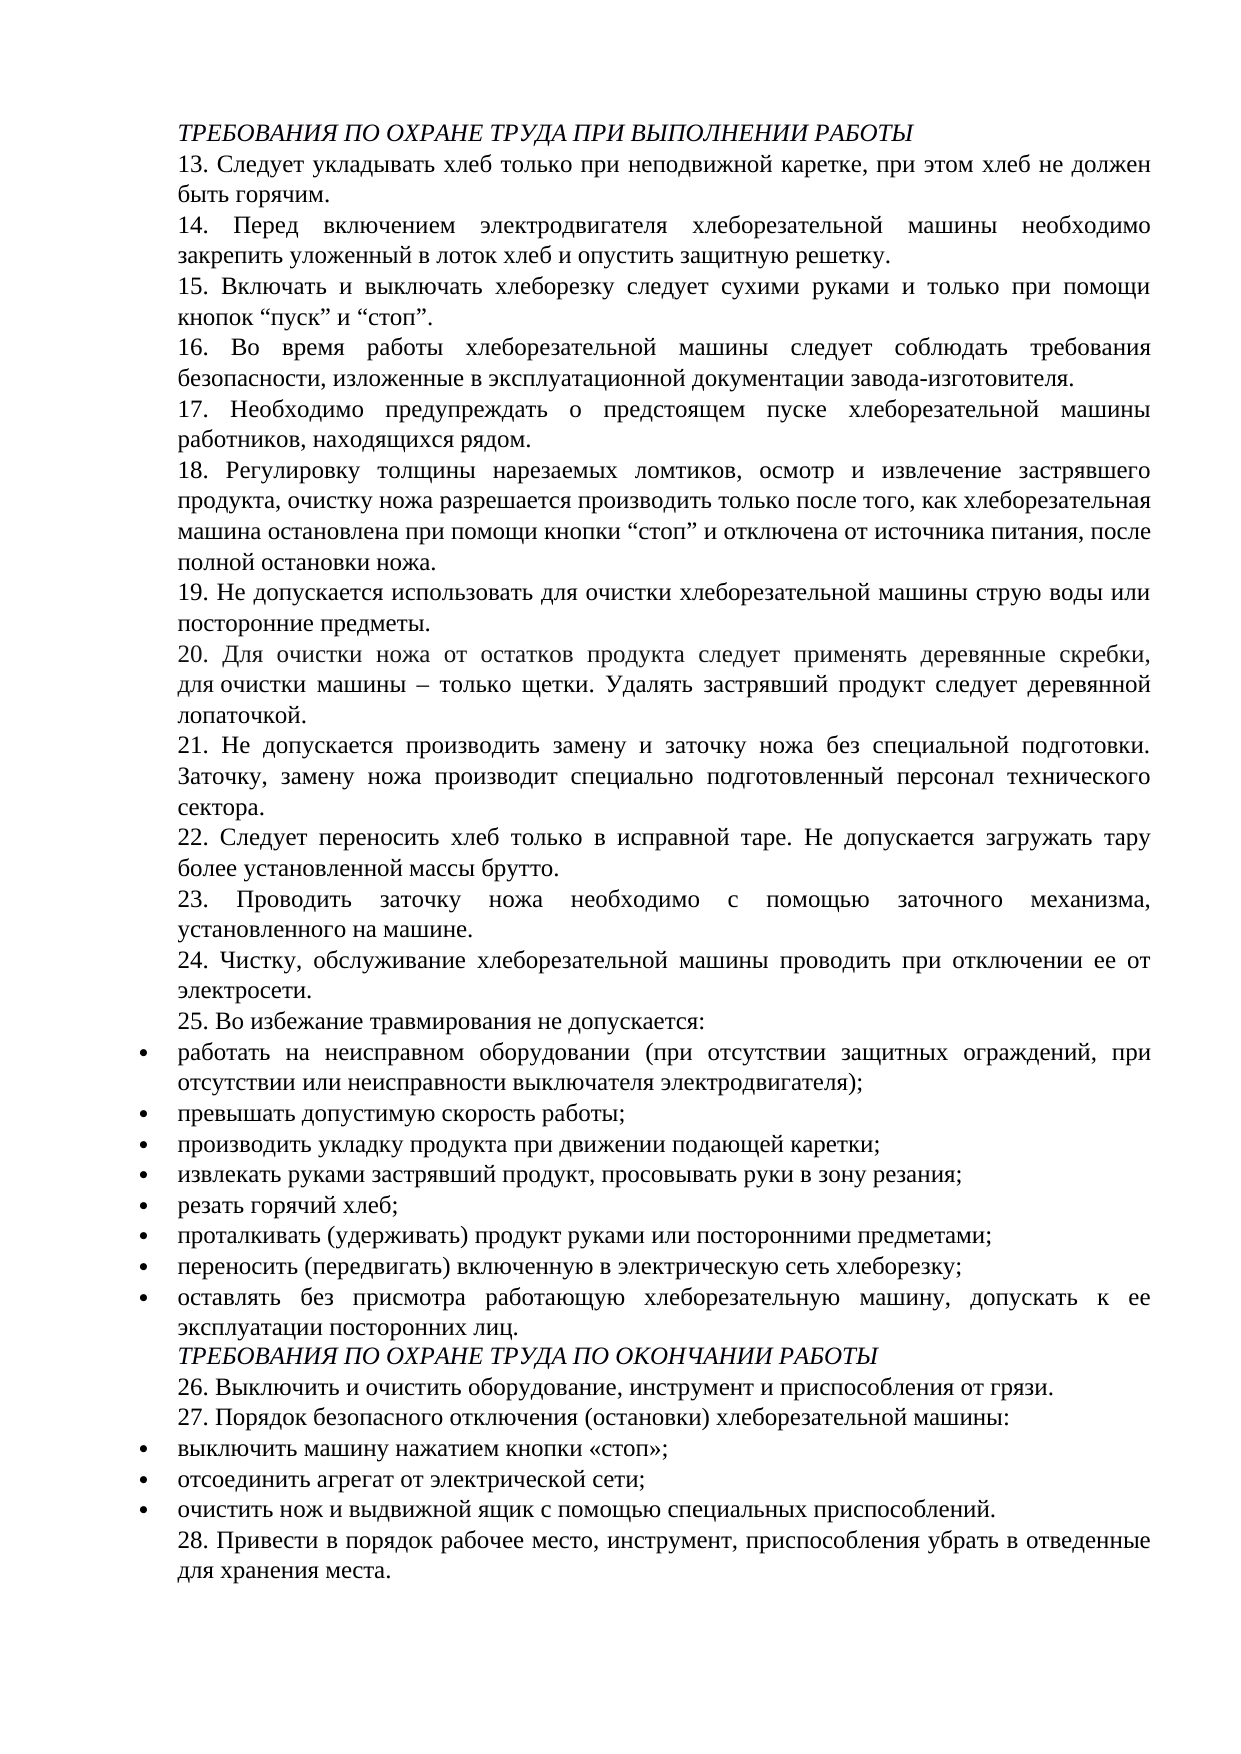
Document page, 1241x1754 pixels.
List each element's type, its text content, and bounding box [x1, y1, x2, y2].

list извлекать руками застрявший продукт, просовывать руки в зону резания; [140, 1157, 1152, 1188]
list выключить машину нажатием кнопки «стоп»; [140, 1431, 1152, 1462]
list переносить (передвигать) включенную в электрическую сеть хлеборезку; [140, 1249, 1152, 1280]
text 13. Следует укладывать хлеб только при неподвижной каретке, при этом хлеб не должен быть горячим. [177, 147, 1152, 208]
list отсоединить агрегат от электрической сети; [140, 1462, 1152, 1492]
text 26. Выключить и очистить оборудование, инструмент и приспособления от грязи. [177, 1370, 1152, 1401]
text 14. Перед включением электродвигателя хлеборезательной машины необходимо закрепить уложенный в лоток хлеб и опустить защитную решетку. [177, 208, 1152, 269]
list работать на неисправном оборудовании (при отсутствии защитных ограждений, при отсутствии или неисправности выключателя электродвигателя); [140, 1035, 1152, 1096]
text 16. Во время работы хлеборезательной машины следует соблюдать требования безопасности, изложенные в эксплуатационной документации завода-изготовителя. [177, 331, 1152, 392]
text 21. Не допускается производить замену и заточку ножа без специальной подготовки. Заточку, замену ножа производит специально подготовленный персонал технического сектора. [177, 729, 1152, 821]
text 25. Во избежание травмирования не допускается: [177, 1004, 1152, 1035]
text 17. Необходимо предупреждать о предстоящем пуске хлеборезательной машины работников, находящихся рядом. [177, 392, 1152, 453]
subtitle ТРЕБОВАНИЯ ПО ОХРАНЕ ТРУДА ПРИ ВЫПОЛНЕНИИ РАБОТЫ [177, 118, 1152, 147]
list резать горячий хлеб; [140, 1188, 1152, 1219]
text 15. Включать и выключать хлеборезку следует сухими руками и только при помощи кнопок “пуск” и “стоп”. [177, 269, 1152, 331]
subtitle ТРЕБОВАНИЯ ПО ОХРАНЕ ТРУДА ПО ОКОНЧАНИИ РАБОТЫ [177, 1341, 1152, 1370]
text 28. Привести в порядок рабочее место, инструмент, приспособления убрать в отведенные для хранения места. [177, 1523, 1152, 1584]
text 18. Регулировку толщины нарезаемых ломтиков, осмотр и извлечение застрявшего продукта, очистку ножа разрешается производить только после того, как хлеборезательная машина остановлена при помощи кнопки “стоп” и отключена от источника питания, после полной остановки ножа. [177, 453, 1152, 576]
text 27. Порядок безопасного отключения (остановки) хлеборезательной машины: [177, 1401, 1152, 1431]
list превышать допустимую скорость работы; [140, 1096, 1152, 1127]
text 24. Чистку, обслуживание хлеборезательной машины проводить при отключении ее от электросети. [177, 943, 1152, 1004]
text 19. Не допускается использовать для очистки хлеборезательной машины струю воды или посторонние предметы. [177, 576, 1152, 637]
text 23. Проводить заточку ножа необходимо с помощью заточного механизма, установленного на машине. [177, 882, 1152, 943]
list оставлять без присмотра работающую хлеборезательную машину, допускать к ее эксплуатации посторонних лиц. [140, 1280, 1152, 1341]
list производить укладку продукта при движении подающей каретки; [140, 1127, 1152, 1157]
list очистить нож и выдвижной ящик с помощью специальных приспособлений. [140, 1492, 1152, 1523]
text 22. Следует переносить хлеб только в исправной таре. Не допускается загружать тару более установленной массы брутто. [177, 821, 1152, 882]
text 20. Для очистки ножа от остатков продукта следует применять деревянные скребки, для очистки машины – только щетки. Удалять застрявший продукт следует деревянной лопаточкой. [177, 637, 1152, 729]
list проталкивать (удерживать) продукт руками или посторонними предметами; [140, 1219, 1152, 1249]
